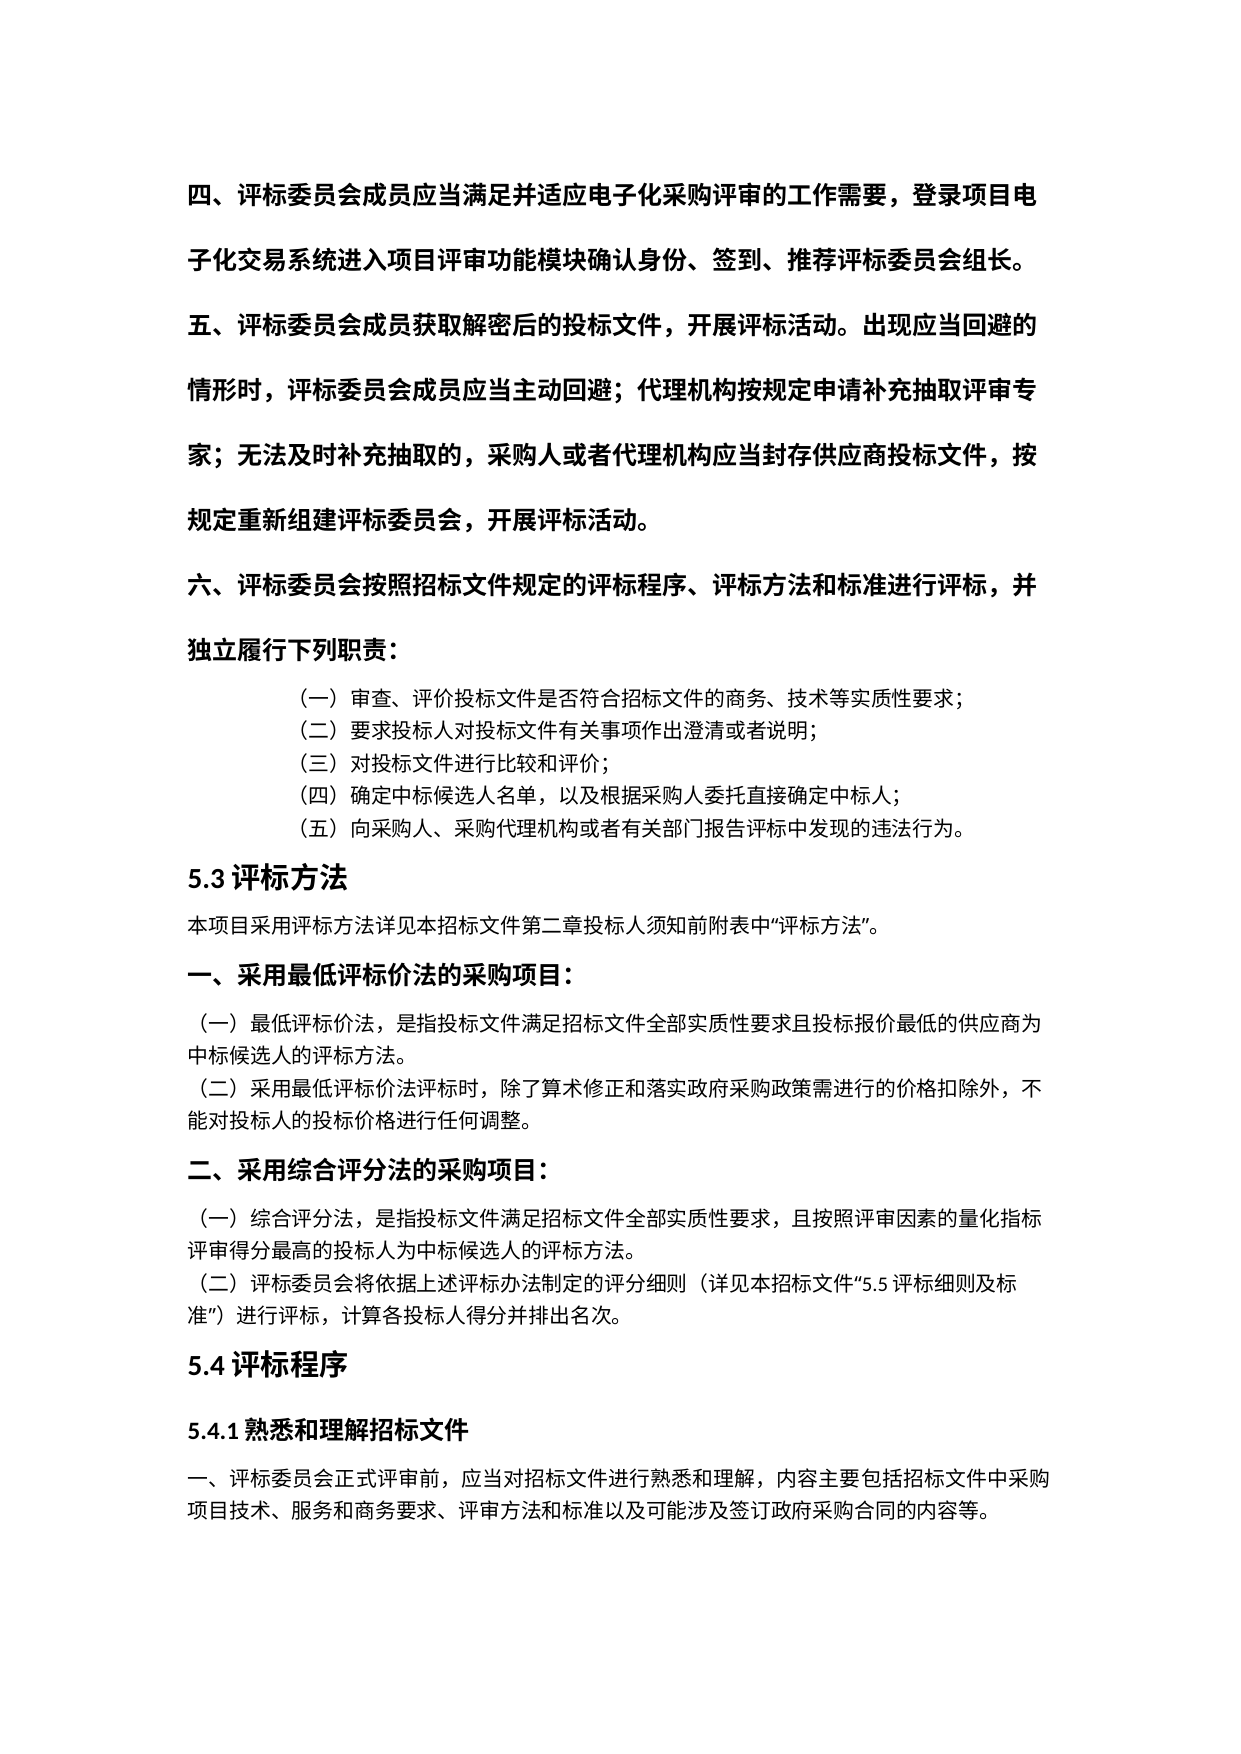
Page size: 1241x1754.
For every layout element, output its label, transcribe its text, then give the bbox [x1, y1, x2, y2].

text 一、采用最低评标价法的采购项目： [187, 942, 1053, 1007]
text 一、评标委员会正式评审前，应当对招标文件进行熟悉和理解，内容主要包括招标文件中采购项目技术、服务和商务要求、评审方法和标准以及可能涉及签订政府采购合同的内容等。 [187, 1462, 1053, 1527]
text 本项目采用评标方法详见本招标文件第二章投标人须知前附表中“评标方法”。 [187, 909, 1053, 942]
text 5.4.1熟悉和理解招标文件 [187, 1397, 1053, 1462]
text 5.3 评标方法 [187, 844, 1053, 909]
text 六、评标委员会按照招标文件规定的评标程序、评标方法和标准进行评标，并独立履行下列职责： [187, 552, 1053, 682]
text 四、评标委员会成员应当满足并适应电子化采购评审的工作需要，登录项目电子化交易系统进入项目评审功能模块确认身份、签到、推荐评标委员会组长。 [187, 162, 1053, 292]
text （二）采用最低评标价法评标时，除了算术修正和落实政府采购政策需进行的价格扣除外，不能对投标人的投标价格进行任何调整。 [187, 1072, 1053, 1137]
text （四）确定中标候选人名单，以及根据采购人委托直接确定中标人； [187, 779, 1053, 812]
text （三）对投标文件进行比较和评价； [187, 747, 1053, 779]
text （二）评标委员会将依据上述评标办法制定的评分细则（详见本招标文件“5.5评标细则及标准”）进行评标，计算各投标人得分并排出名次。 [187, 1267, 1053, 1332]
text 二、采用综合评分法的采购项目： [187, 1137, 1053, 1202]
text 5.4 评标程序 [187, 1332, 1053, 1397]
text （二）要求投标人对投标文件有关事项作出澄清或者说明； [187, 714, 1053, 747]
text （一）最低评标价法，是指投标文件满足招标文件全部实质性要求且投标报价最低的供应商为中标候选人的评标方法。 [187, 1007, 1053, 1072]
text （五）向采购人、采购代理机构或者有关部门报告评标中发现的违法行为。 [187, 812, 1053, 844]
text （一）综合评分法，是指投标文件满足招标文件全部实质性要求，且按照评审因素的量化指标评审得分最高的投标人为中标候选人的评标方法。 [187, 1202, 1053, 1267]
text 五、评标委员会成员获取解密后的投标文件，开展评标活动。出现应当回避的情形时，评标委员会成员应当主动回避；代理机构按规定申请补充抽取评审专家；无法及时补充抽取的，采购人或者代理机构应当封存供应商投标文件，按规定重新组建评标委员会，开展评标活动。 [187, 292, 1053, 552]
text （一）审查、评价投标文件是否符合招标文件的商务、技术等实质性要求； [187, 682, 1053, 714]
